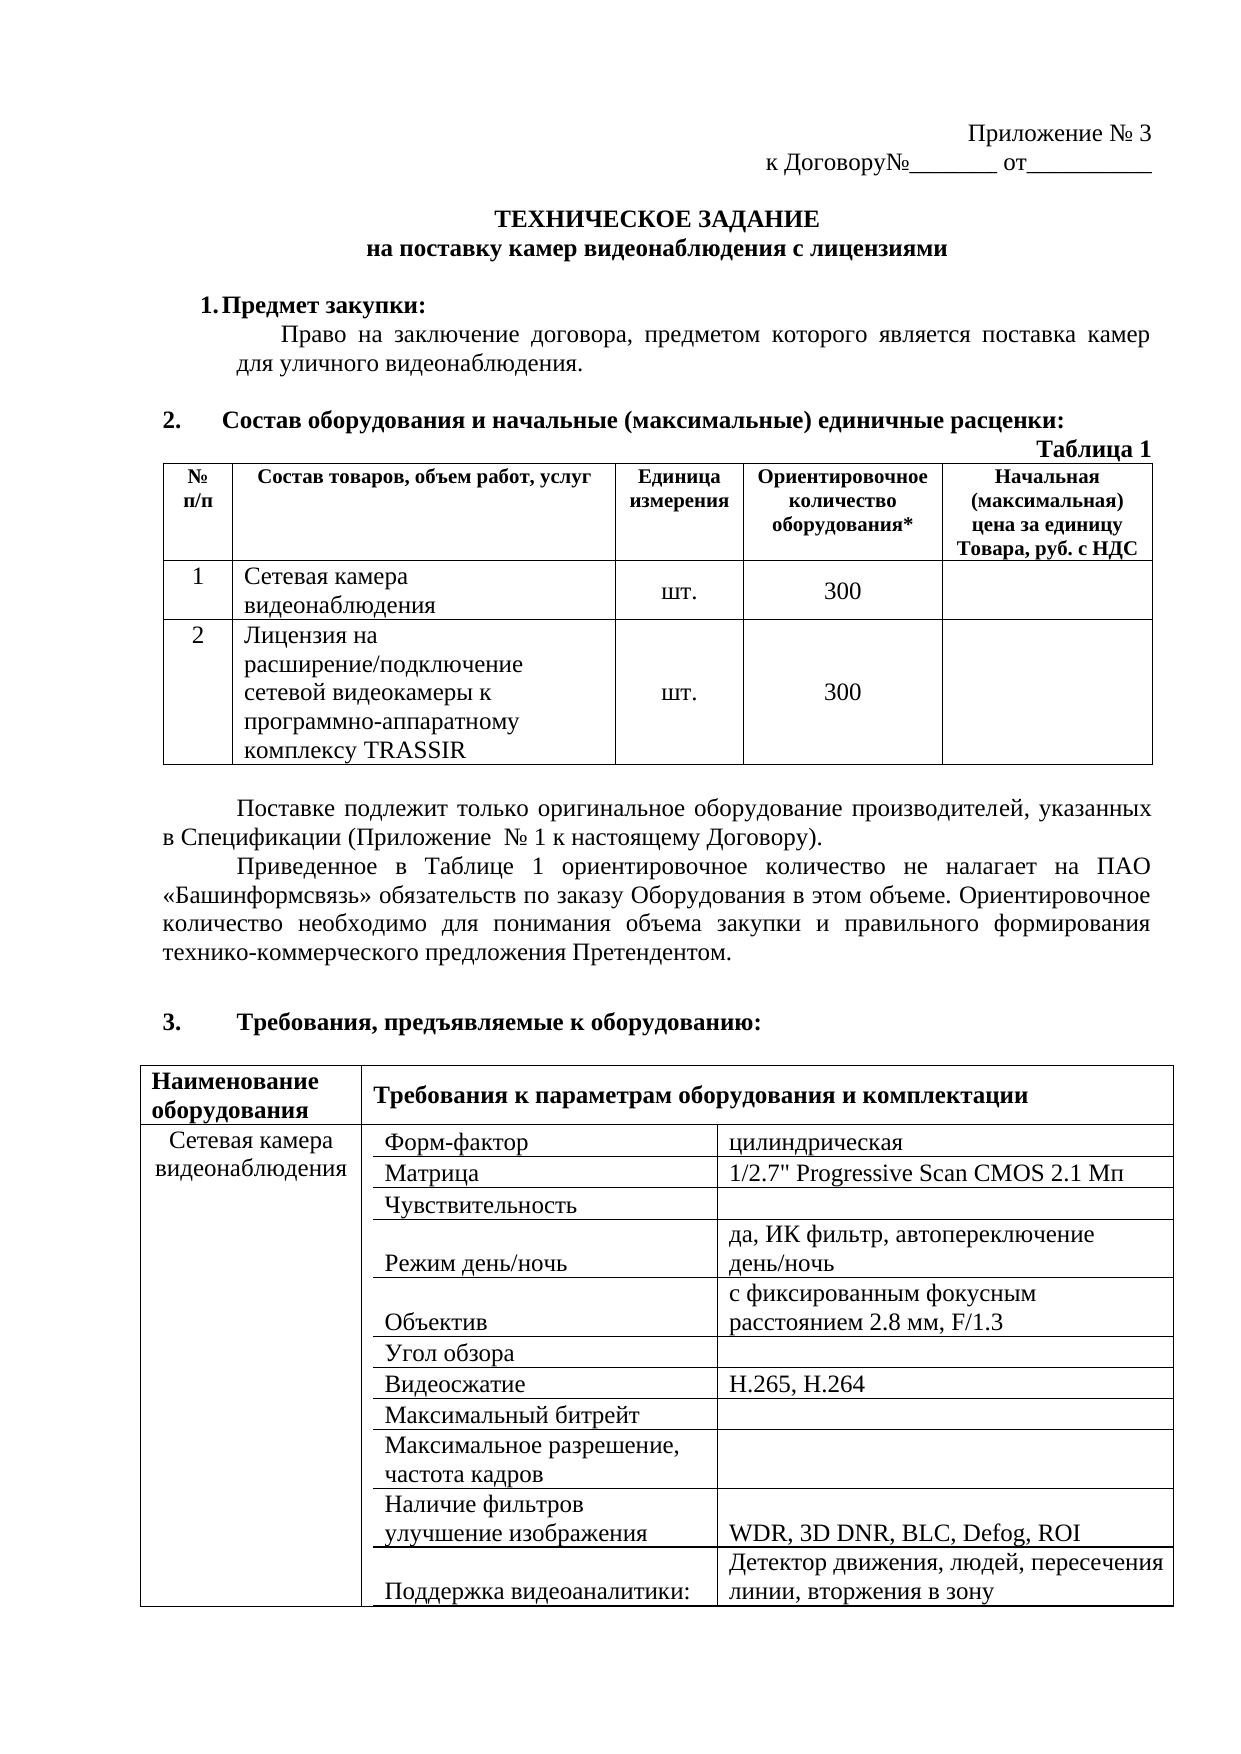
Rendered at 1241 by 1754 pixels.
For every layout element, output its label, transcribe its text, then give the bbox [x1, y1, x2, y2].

list Предмет закупки: [200, 291, 1152, 319]
table_cell [718, 1399, 1173, 1429]
table_header Ориентировочное количество оборудования* [744, 464, 942, 560]
table_header Единица измерения [616, 464, 743, 560]
table_cell [943, 620, 1152, 764]
text Таблица 1 [237, 434, 1152, 463]
table_cell [718, 1368, 1173, 1398]
list Требования, предъявляемые к оборудованию: [162, 1007, 1152, 1036]
table_header Состав товаров, объем работ, услуг [233, 464, 615, 560]
table_cell [943, 561, 1152, 619]
table_cell 1 [164, 561, 232, 619]
table_header № п/п [164, 464, 232, 560]
table_cell [718, 1125, 1173, 1156]
table_cell [718, 1548, 1173, 1605]
text к Договору№_______ от__________ [162, 147, 1152, 176]
table_cell [718, 1489, 1173, 1546]
table_cell Лицензия на расширение/подключение сетевой видеокамеры к программно-аппаратному комплексу TRASSIR [233, 620, 615, 764]
table_header Наименование оборудования [141, 1066, 361, 1124]
table_cell [718, 1337, 1173, 1367]
table_cell [718, 1188, 1173, 1219]
text Право на заключение договора, предметом которого является поставка камер для уличного видеонаблюдения. [236, 319, 1152, 377]
list Состав оборудования и начальные (максимальные) единичные расценки: [162, 406, 1152, 434]
table_cell Сетевая камера видеонаблюдения [233, 561, 615, 619]
table_cell 300 [744, 561, 942, 619]
table_header Начальная (максимальная) цена за единицу Товара, руб. с НДС [943, 464, 1152, 560]
text Приведенное в Таблице 1 ориентировочное количество не налагает на ПАО «Башинформсвязь» обязательств по заказу Оборудования в этом объеме. Ориентировочное количество необходимо для понимания объема закупки и правильного формирования технико-коммерческого предложения Претендентом. [162, 851, 1152, 966]
text Поставке подлежит только оригинальное оборудование производителей, указанных в Спецификации (Приложение № 1 к настоящему Договору). [162, 793, 1152, 851]
text ТЕХНИЧЕСКОЕ ЗАДАНИЕ [162, 204, 1152, 233]
text на поставку камер видеонаблюдения с лицензиями [162, 233, 1152, 262]
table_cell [141, 1125, 361, 1606]
table_cell шт. [616, 561, 743, 619]
table_cell [718, 1157, 1173, 1187]
table_cell [362, 1125, 717, 1606]
table_cell шт. [616, 620, 743, 764]
table_header Требования к параметрам оборудования и комплектации [362, 1066, 1173, 1124]
table_cell [718, 1430, 1173, 1488]
text Приложение № 3 [162, 118, 1152, 147]
table_cell 300 [744, 620, 942, 764]
table_cell 2 [164, 620, 232, 764]
table_cell [718, 1278, 1173, 1336]
table_cell [718, 1220, 1173, 1277]
